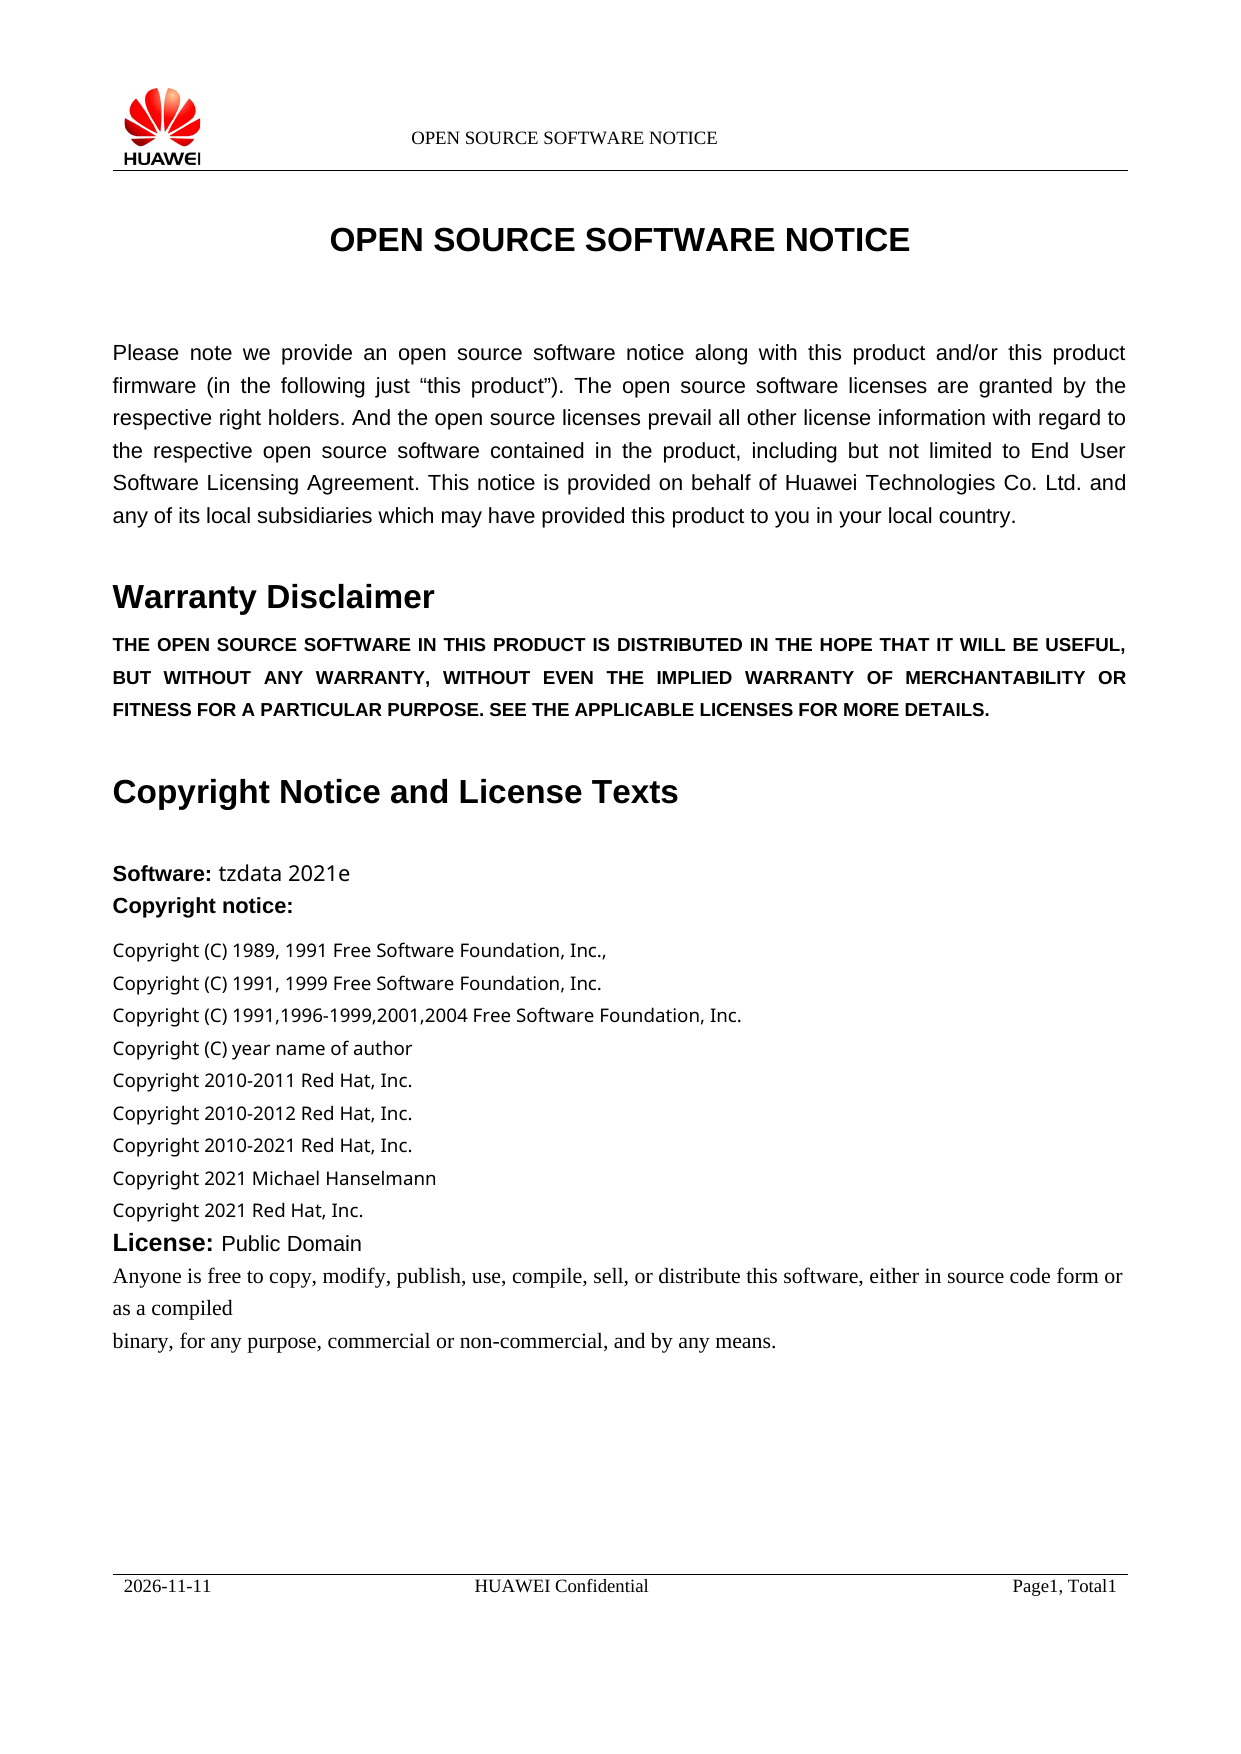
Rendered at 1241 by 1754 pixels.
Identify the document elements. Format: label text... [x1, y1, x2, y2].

title Software: tzdata 2021e [112, 856, 1128, 889]
text Copyright 2021 Red Hat, Inc. [112, 1194, 1128, 1226]
text Copyright 2010-2012 Red Hat, Inc. [112, 1096, 1128, 1129]
text Copyright Notice and License Texts [112, 759, 1128, 824]
text Warranty Disclaimer [112, 564, 1128, 629]
text The open source software in this product is distributed in the hope that it will be useful, but WITHOUT ANY WARRANTY, without even the implied warranty of MERCHANTABILITY or FITNESS FOR A PARTICULAR PURPOSE. See the applicable licenses for more details. [112, 629, 1128, 726]
text Copyright (C) 1991,1996-1999,2001,2004 Free Software Foundation, Inc. [112, 999, 1128, 1031]
text Copyright (C) year name of author [112, 1031, 1128, 1064]
text Copyright 2021 Michael Hanselmann [112, 1161, 1128, 1194]
text Copyright (C) 1989, 1991 Free Software Foundation, Inc., [112, 934, 1128, 966]
text Please note we provide an open source software notice along with this product and/or this product firmware (in the following just “this product”). The open source software licenses are granted by the respective right holders. And the open source licenses prevail all other license information with regard to the respective open source software contained in the product, including but not limited to End User Software Licensing Agreement. This notice is provided on behalf of Huawei Technologies Co. Ltd. and any of its local subsidiaries which may have provided this product to you in your local country. [112, 336, 1128, 531]
text Copyright notice: [112, 889, 1128, 921]
text Copyright (C) 1991, 1999 Free Software Foundation, Inc. [112, 966, 1128, 999]
text Copyright 2010-2021 Red Hat, Inc. [112, 1129, 1128, 1161]
picture [124, 88, 201, 165]
text License: Public Domain [112, 1226, 1128, 1259]
text Copyright 2010-2011 Red Hat, Inc. [112, 1064, 1128, 1096]
text OPEN SOURCE SOFTWARE NOTICE [112, 206, 1128, 271]
text Anyone is free to copy, modify, publish, use, compile, sell, or distribute this software, either in source code form or as a compiled binary, for any purpose, commercial or non-commercial, and by any means. [112, 1259, 1128, 1356]
